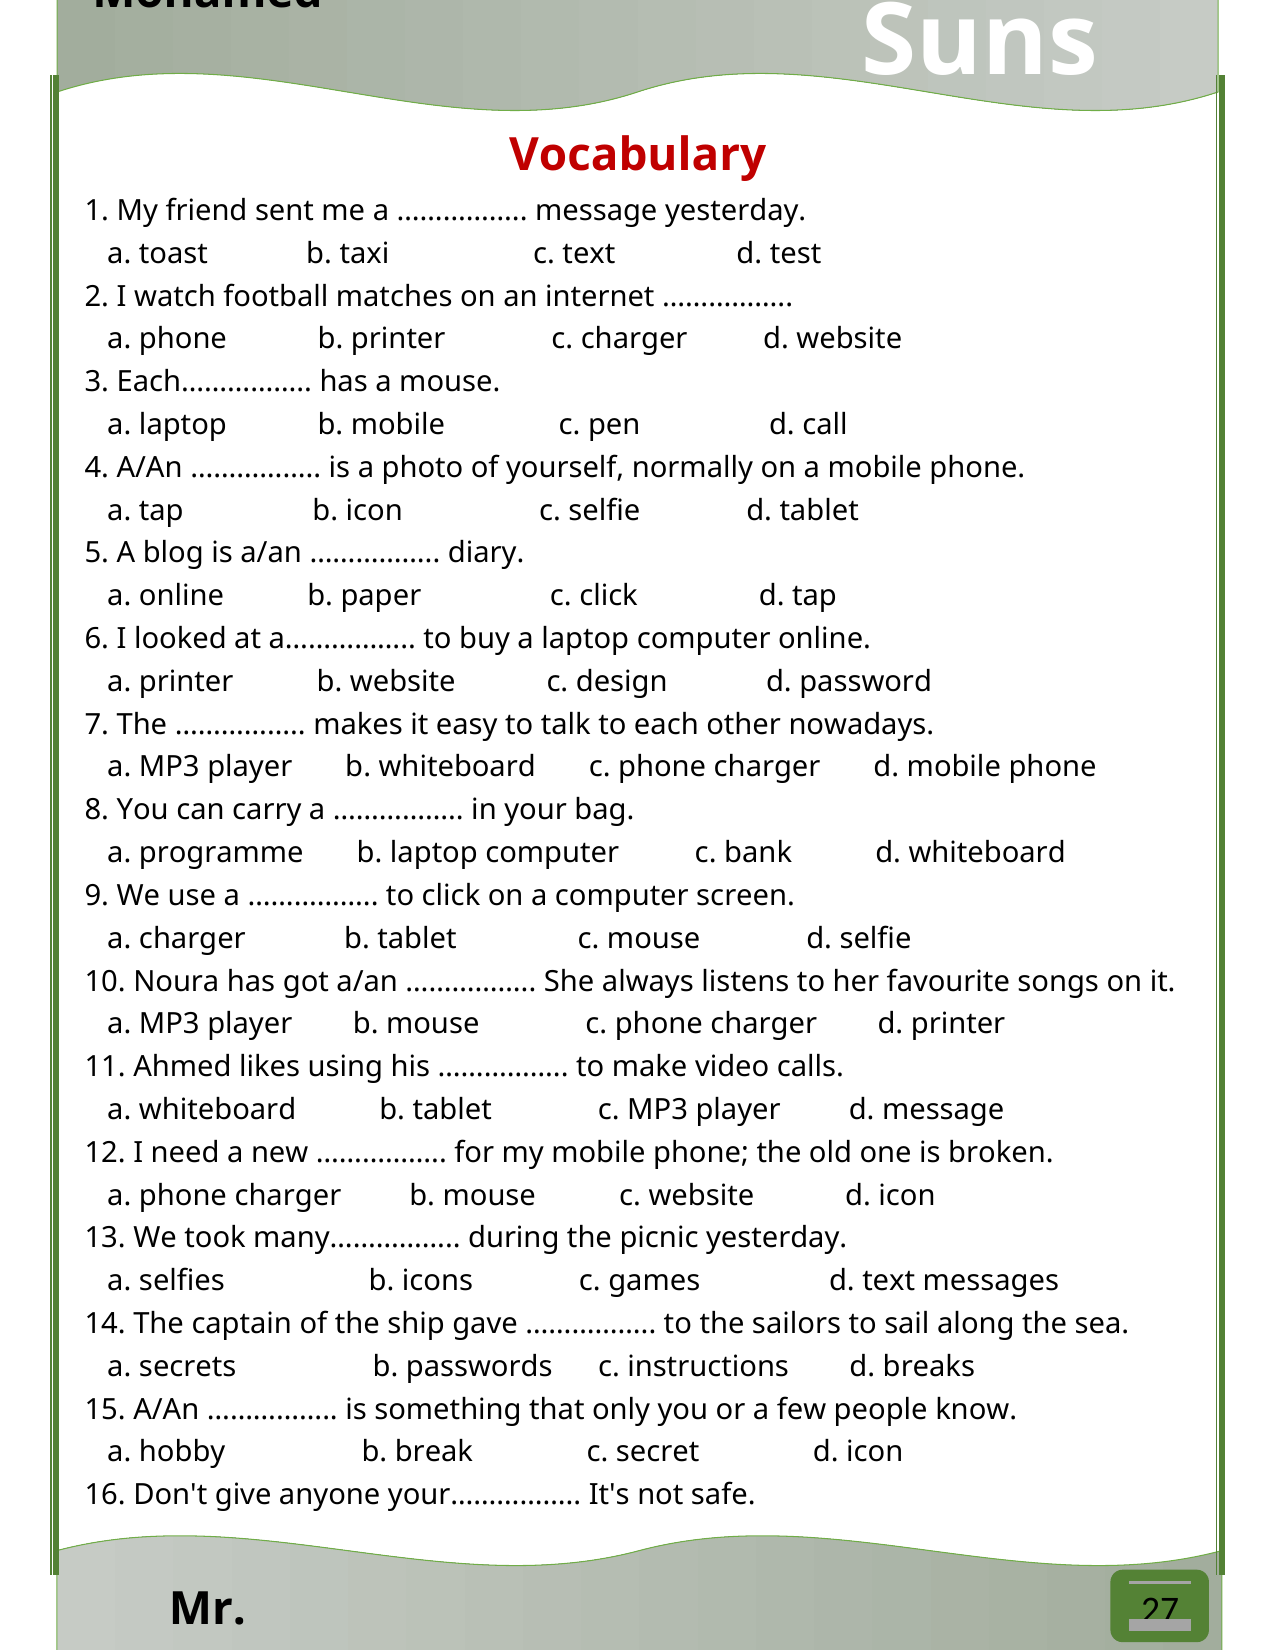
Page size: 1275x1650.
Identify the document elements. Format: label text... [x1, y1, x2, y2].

text a. hobby b. break c. secret d. icon [84, 1431, 1191, 1470]
text 12. I need a new …………….. for my mobile phone; the old one is broken. [84, 1131, 1191, 1171]
text a. toast b. taxi c. text d. test [84, 232, 1191, 272]
text 15. A/An …………….. is something that only you or a few people know. [84, 1388, 1191, 1428]
text 5. A blog is a/an …………….. diary. [84, 532, 1191, 571]
text a. printer b. website c. design d. password [84, 660, 1191, 700]
text a. laptop b. mobile c. pen d. call [84, 403, 1191, 443]
text a. tap b. icon c. selfie d. tablet [84, 489, 1191, 528]
text 1. My friend sent me a …………….. message yesterday. [84, 189, 1191, 229]
text a. programme b. laptop computer c. bank d. whiteboard [84, 831, 1191, 871]
text 8. You can carry a …………….. in your bag. [84, 788, 1191, 828]
text 14. The captain of the ship gave …………….. to the sailors to sail along the sea. [84, 1302, 1191, 1342]
text 6. I looked at a…………….. to buy a laptop computer online. [84, 617, 1191, 657]
text a. phone charger b. mouse c. website d. icon [84, 1174, 1191, 1213]
text 10. Noura has got a/an …………….. She always listens to her favourite songs on it. [84, 960, 1191, 999]
text a. whiteboard b. tablet c. MP3 player d. message [84, 1088, 1191, 1128]
text 4. A/An …………….. is a photo of yourself, normally on a mobile phone. [84, 446, 1191, 486]
text a. online b. paper c. click d. tap [84, 574, 1191, 614]
text a. charger b. tablet c. mouse d. selfie [84, 917, 1191, 957]
text a. selfies b. icons c. games d. text messages [84, 1259, 1191, 1299]
text a. phone b. printer c. charger d. website [84, 318, 1191, 357]
text 7. The …………….. makes it easy to talk to each other nowadays. [84, 703, 1191, 743]
text Vocabulary [84, 122, 1191, 184]
text 9. We use a …………….. to click on a computer screen. [84, 874, 1191, 914]
text 2. I watch football matches on an internet …………….. [84, 275, 1191, 314]
text a. MP3 player b. mouse c. phone charger d. printer [84, 1003, 1191, 1042]
text 13. We took many…………….. during the picnic yesterday. [84, 1217, 1191, 1256]
text a. secrets b. passwords c. instructions d. breaks [84, 1345, 1191, 1385]
text a. MP3 player b. whiteboard c. phone charger d. mobile phone [84, 746, 1191, 785]
text 16. Don't give anyone your…………….. It's not safe. [84, 1473, 1191, 1513]
text 3. Each…………….. has a mouse. [84, 360, 1191, 400]
text 11. Ahmed likes using his …………….. to make video calls. [84, 1045, 1191, 1085]
